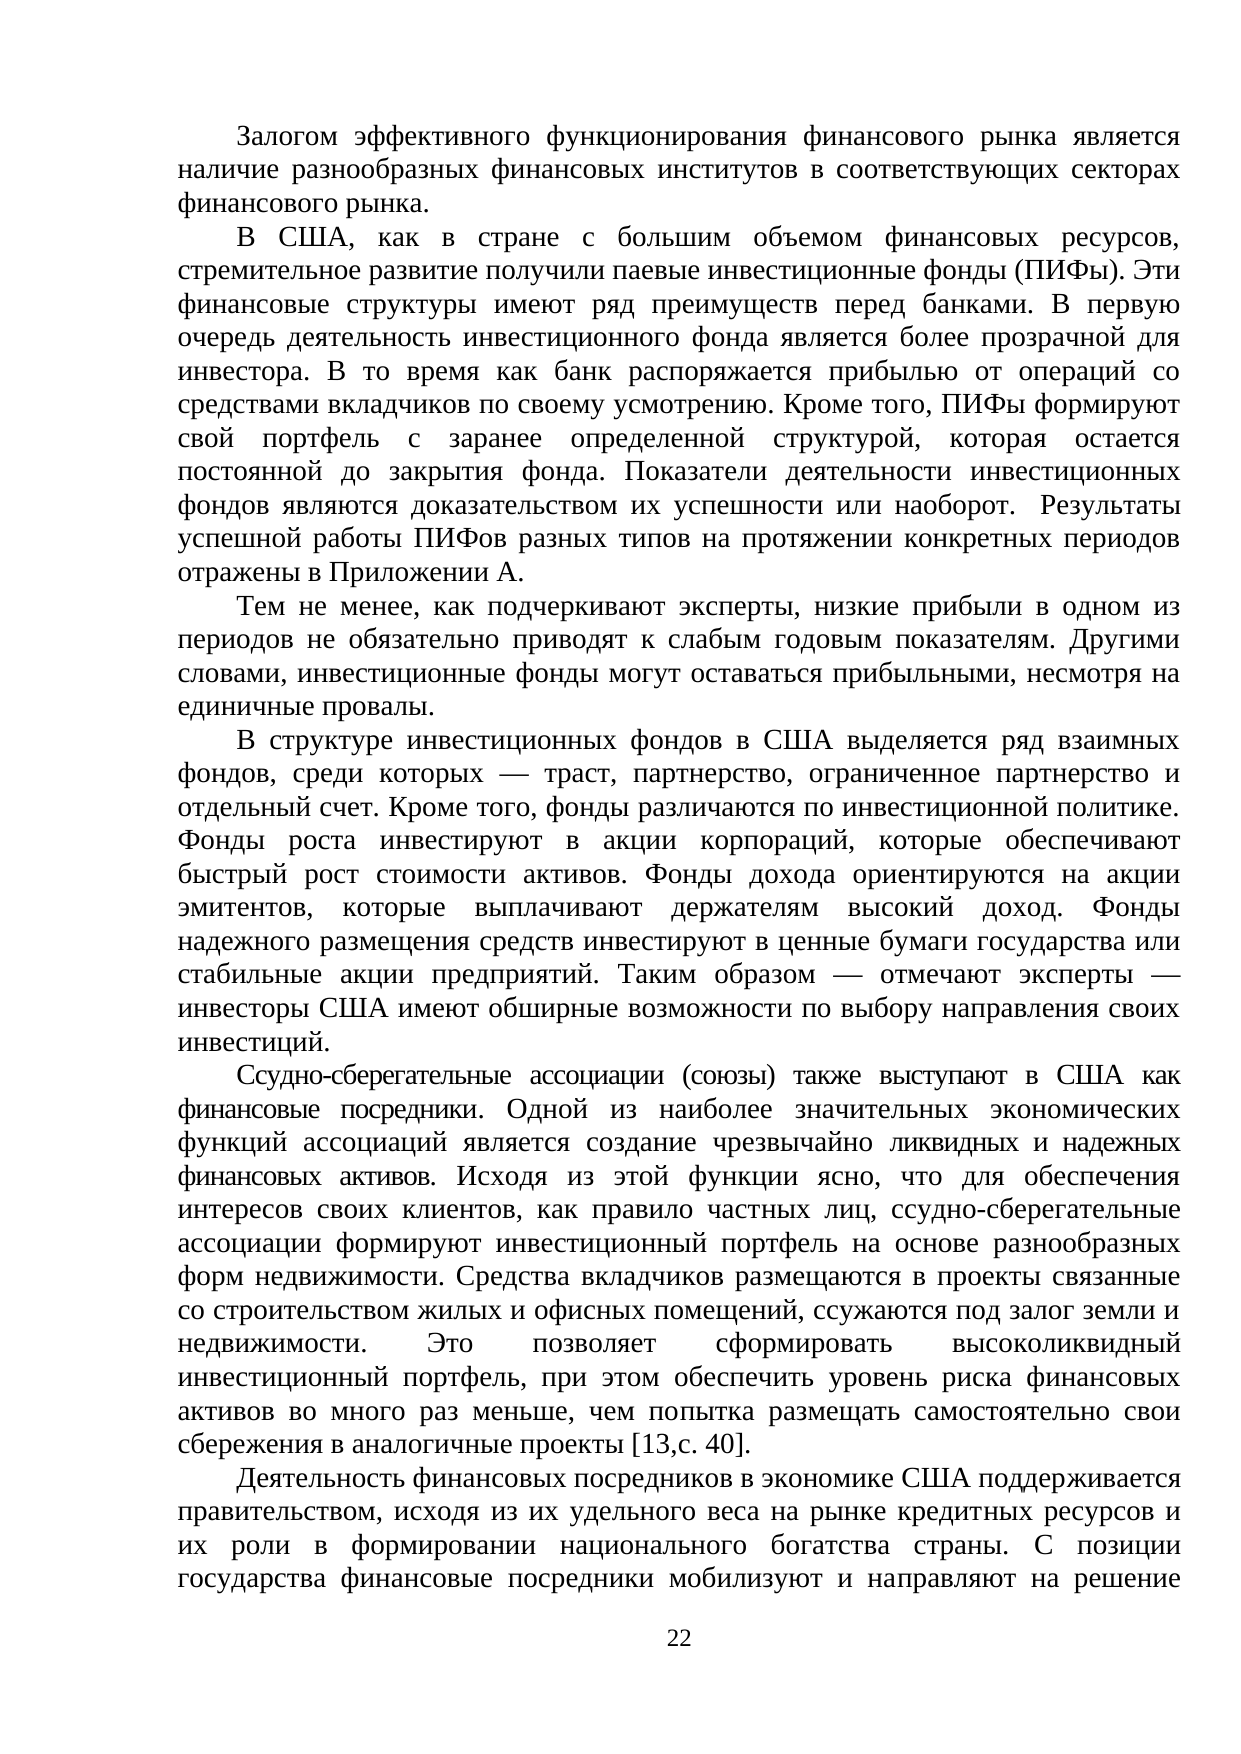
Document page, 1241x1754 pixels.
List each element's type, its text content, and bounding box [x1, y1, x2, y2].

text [177, 1460, 1181, 1594]
text Ссудно-сберегательные ассоциации (союзы) также выступают в США как финансовые посредники. Одной из наиболее значительных экономических функций ассоциаций является создание чрезвычайно ликвидных и надежных финансовых активов. Исходя из этой функции ясно, что для обеспечения интересов своих клиентов, как правило частных лиц, ссудно-сберегательные ассоциации формируют инвестиционный портфель на основе разнообразных форм недвижимости. Средства вкладчиков размещаются в проекты связанные со строительством жилых и офисных помещений, ссужаются под залог земли и недвижимости. Это позволяет сформировать высоколиквидный инвестиционный портфель, при этом обеспечить уровень риска финансовых активов во много раз меньше, чем попытка размещать самостоятельно свои сбережения в аналогичные проекты [13,c. 40]. [177, 1057, 1181, 1460]
text В США, как в стране с большим объемом финансовых ресурсов, стремительное развитие получили паевые инвестиционные фонды (ПИФы). Эти финансовые структуры имеют ряд преимуществ перед банками. В первую очередь деятельность инвестиционного фонда является более прозрачной для инвестора. В то время как банк распоряжается прибылью от операций со средствами вкладчиков по своему усмотрению. Кроме того, ПИФы формируют свой портфель с заранее определенной структурой, которая остается постоянной до закрытия фонда. Показатели деятельности инвестиционных фондов являются доказательством их успешности или наоборот. Результаты успешной работы ПИФов разных типов на протяжении конкретных периодов отражены в Приложении А. [177, 219, 1181, 588]
text Залогом эффективного функционирования финансового рынка является наличие разнообразных финансовых институтов в соответствующих секторах финансового рынка. [177, 118, 1181, 219]
text В структуре инвестиционных фондов в США выделяется ряд взаимных фондов, среди которых — траст, партнерство, ограниченное партнерство и отдельный счет. Кроме того, фонды различаются по инвестиционной политике. Фонды роста инвестируют в акции корпораций, которые обеспечивают быстрый рост стоимости активов. Фонды дохода ориентируются на акции эмитентов, которые выплачивают держателям высокий доход. Фонды надежного размещения средств инвестируют в ценные бумаги государства или стабильные акции предприятий. Таким образом — отмечают эксперты — инвесторы США имеют обширные возможности по выбору направления своих инвестиций. [177, 722, 1181, 1057]
text Тем не менее, как подчеркивают эксперты, низкие прибыли в одном из периодов не обязательно приводят к слабым годовым показателям. Другими словами, инвестиционные фонды могут оставаться прибыльными, несмотря на единичные провалы. [177, 588, 1181, 722]
